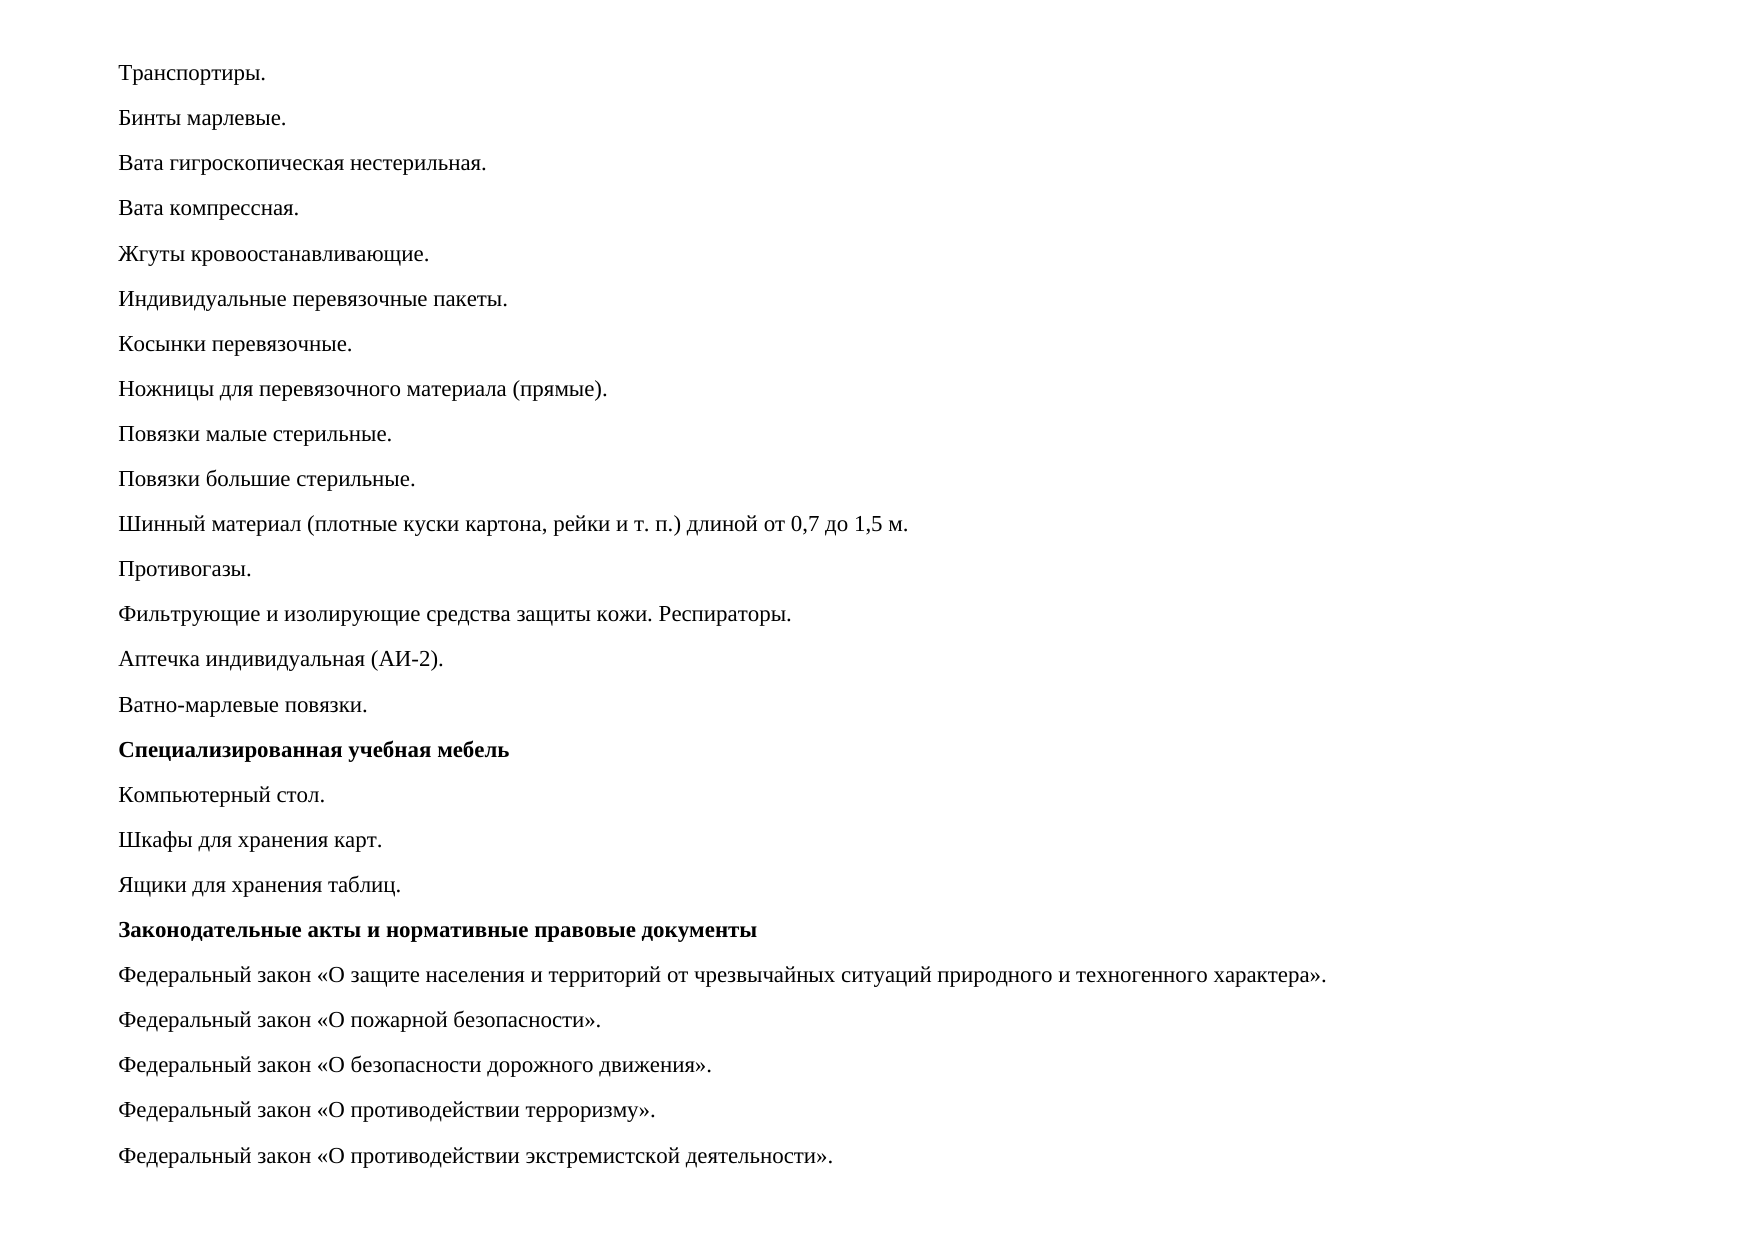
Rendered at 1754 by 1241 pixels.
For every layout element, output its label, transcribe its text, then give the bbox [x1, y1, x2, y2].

text Ножницы для перевязочного материала (прямые). [118, 375, 1636, 401]
text Противогазы. [118, 555, 1636, 582]
text Жгуты кровоостанавливающие. [118, 239, 1636, 266]
text Фильтрующие и изолирующие средства защиты кожи. Респираторы. [118, 600, 1636, 627]
text Ящики для хранения таблиц. [118, 871, 1636, 897]
text Федеральный закон «О противодействии терроризму». [118, 1097, 1636, 1123]
text Законодательные акты и нормативные правовые документы [118, 916, 1636, 942]
text Специализированная учебная мебель [118, 736, 1636, 762]
text Бинты марлевые. [118, 104, 1636, 131]
text Федеральный закон «О пожарной безопасности». [118, 1006, 1636, 1033]
text Индивидуальные перевязочные пакеты. [118, 285, 1636, 311]
text Компьютерный стол. [118, 781, 1636, 807]
text Вата гигроскопическая нестерильная. [118, 149, 1636, 176]
text Федеральный закон «О защите населения и территорий от чрезвычайных ситуаций природного и техногенного характера». [118, 961, 1636, 988]
text Повязки большие стерильные. [118, 465, 1636, 491]
text Аптечка индивидуальная (АИ-2). [118, 646, 1636, 672]
text Шкафы для хранения карт. [118, 826, 1636, 852]
text Вата компрессная. [118, 194, 1636, 221]
text Транспортиры. [118, 59, 1636, 86]
text Косынки перевязочные. [118, 330, 1636, 356]
text Ватно-марлевые повязки. [118, 691, 1636, 717]
text Федеральный закон «О противодействии экстремистской деятельности». [118, 1142, 1636, 1168]
text Шинный материал (плотные куски картона, рейки и т. п.) длиной от 0,7 до 1,5 м. [118, 510, 1636, 537]
text Повязки малые стерильные. [118, 420, 1636, 446]
text Федеральный закон «О безопасности дорожного движения». [118, 1051, 1636, 1078]
